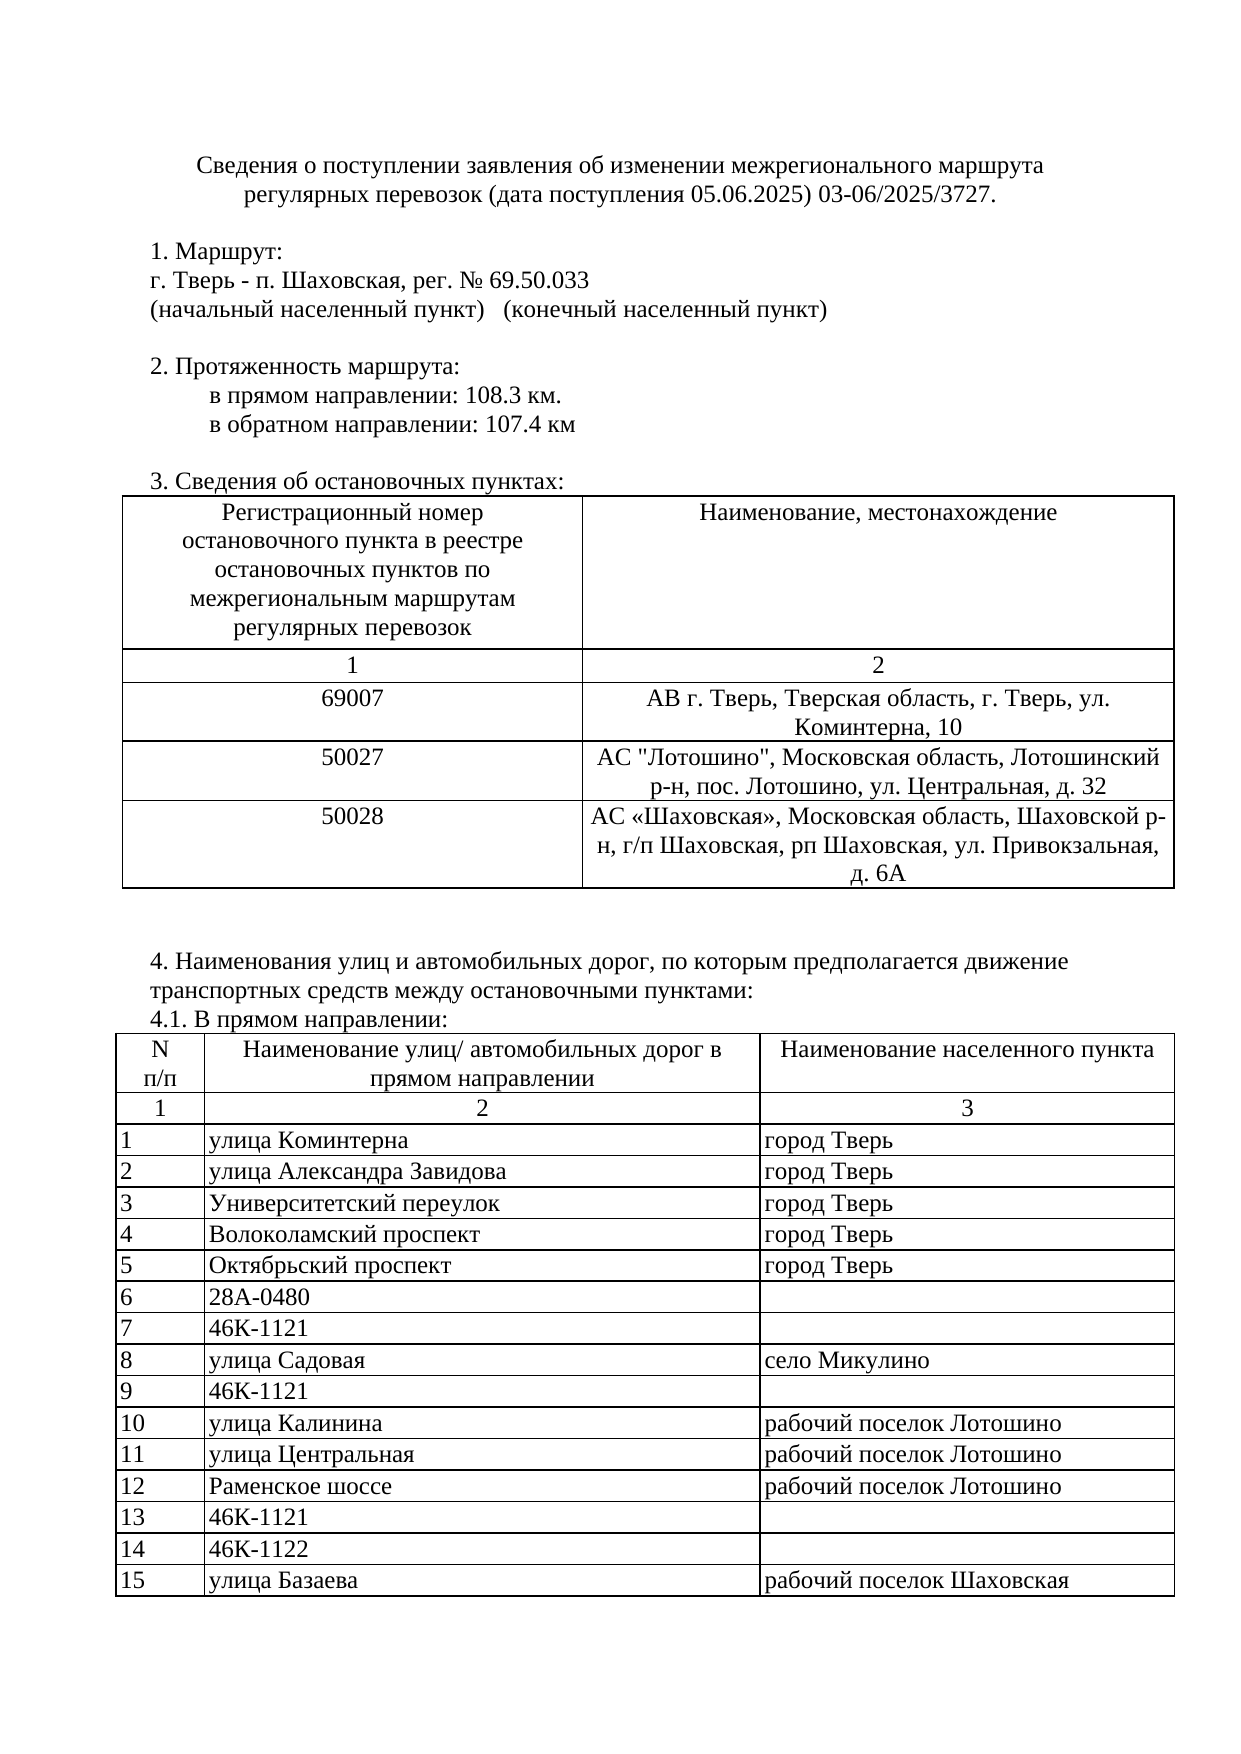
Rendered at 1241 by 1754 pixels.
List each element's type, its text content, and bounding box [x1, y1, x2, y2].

table_cell город Тверь [761, 1219, 1174, 1249]
table_header N п/п [117, 1034, 204, 1092]
table_cell город Тверь [761, 1188, 1174, 1217]
table_cell город Тверь [761, 1251, 1174, 1280]
text 3. Сведения об остановочных пунктах: [150, 466, 1090, 495]
table_cell 15 [117, 1565, 204, 1595]
table_cell улица Базаева [205, 1565, 759, 1595]
table_cell город Тверь [761, 1156, 1174, 1186]
table_cell 2 [117, 1156, 204, 1186]
table_cell улица Калинина [205, 1408, 759, 1438]
table_cell 10 [117, 1408, 204, 1438]
table_cell 4 [117, 1219, 204, 1249]
table_cell 28А-0480 [205, 1282, 759, 1312]
table_cell 46К-1121 [205, 1376, 759, 1406]
table_cell рабочий поселок Лотошино [761, 1471, 1174, 1501]
table_cell 2 [583, 650, 1173, 681]
text г. Тверь - п. Шаховская, рег. № 69.50.033 [150, 265, 1090, 294]
table_cell 14 [117, 1534, 204, 1563]
text в обратном направлении: 107.4 км [150, 409, 1090, 437]
table_header Регистрационный номер остановочного пункта в реестре остановочных пунктов по межрегиональным маршрутам регулярных перевозок [123, 497, 582, 648]
table_cell 46К-1121 [205, 1502, 759, 1532]
table_cell Университетский переулок [205, 1188, 759, 1217]
text 2. Протяженность маршрута: [150, 351, 1090, 380]
table_cell улица Садовая [205, 1345, 759, 1375]
table_cell город Тверь [761, 1125, 1174, 1154]
table_cell Раменское шоссе [205, 1471, 759, 1501]
table_cell 1 [123, 650, 582, 681]
table_cell 46К-1121 [205, 1313, 759, 1343]
table_cell 1 [117, 1125, 204, 1154]
text Сведения о поступлении заявления об изменении межрегионального маршрута регулярных перевозок (дата поступления 05.06.2025) 03-06/2025/3727. [150, 150, 1090, 207]
table_cell [761, 1282, 1174, 1312]
table_cell 2 [205, 1093, 759, 1123]
text в прямом направлении: 108.3 км. [150, 380, 1090, 409]
table_cell улица Центральная [205, 1439, 759, 1469]
table_cell АС "Лотошино", Московская область, Лотошинский р-н, пос. Лотошино, ул. Центральная, д. 32 [583, 742, 1173, 799]
table_header Наименование, местонахождение [583, 497, 1173, 648]
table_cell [761, 1565, 1174, 1595]
table_cell [761, 1313, 1174, 1343]
table_cell 9 [117, 1376, 204, 1406]
table_cell село Микулино [761, 1345, 1174, 1375]
table_cell улица Александра Завидова [205, 1156, 759, 1186]
text 4. Наименования улиц и автомобильных дорог, по которым предполагается движение транспортных средств между остановочными пунктами: [150, 946, 1090, 1004]
table_header Наименование улиц/ автомобильных дорог в прямом направлении [205, 1034, 759, 1092]
table_cell 13 [117, 1502, 204, 1532]
table_cell 1 [117, 1093, 204, 1123]
text 4.1. В прямом направлении: [150, 1004, 1090, 1033]
table_cell 50027 [123, 742, 582, 799]
table_cell 12 [117, 1471, 204, 1501]
table_cell 11 [117, 1439, 204, 1469]
table_cell 50028 [123, 801, 582, 887]
table_cell Волоколамский проспект [205, 1219, 759, 1249]
table_cell 3 [117, 1188, 204, 1217]
table_cell 8 [117, 1345, 204, 1375]
text 1. Маршрут: [150, 236, 1090, 265]
table_cell 69007 [123, 683, 582, 740]
table_cell АС «Шаховская», Московская область, Шаховской р-н, г/п Шаховская, рп Шаховская, ул. Привокзальная, д. 6А [583, 801, 1173, 887]
table_cell рабочий поселок Лотошино [761, 1439, 1174, 1469]
table_cell 46К-1122 [205, 1534, 759, 1563]
text (начальный населенный пункт) (конечный населенный пункт) [150, 294, 1090, 322]
table_cell 7 [117, 1313, 204, 1343]
table_cell 5 [117, 1251, 204, 1280]
table_cell АВ г. Тверь, Тверская область, г. Тверь, ул. Коминтерна, 10 [583, 683, 1173, 740]
table_header Наименование населенного пункта [761, 1034, 1174, 1092]
table_cell улица Коминтерна [205, 1125, 759, 1154]
table_cell 3 [761, 1093, 1174, 1123]
table_cell [761, 1502, 1174, 1532]
table_cell [761, 1534, 1174, 1563]
table_cell рабочий поселок Лотошино [761, 1408, 1174, 1438]
table_cell 6 [117, 1282, 204, 1312]
table_cell Октябрьский проспект [205, 1251, 759, 1280]
table_cell [761, 1376, 1174, 1406]
